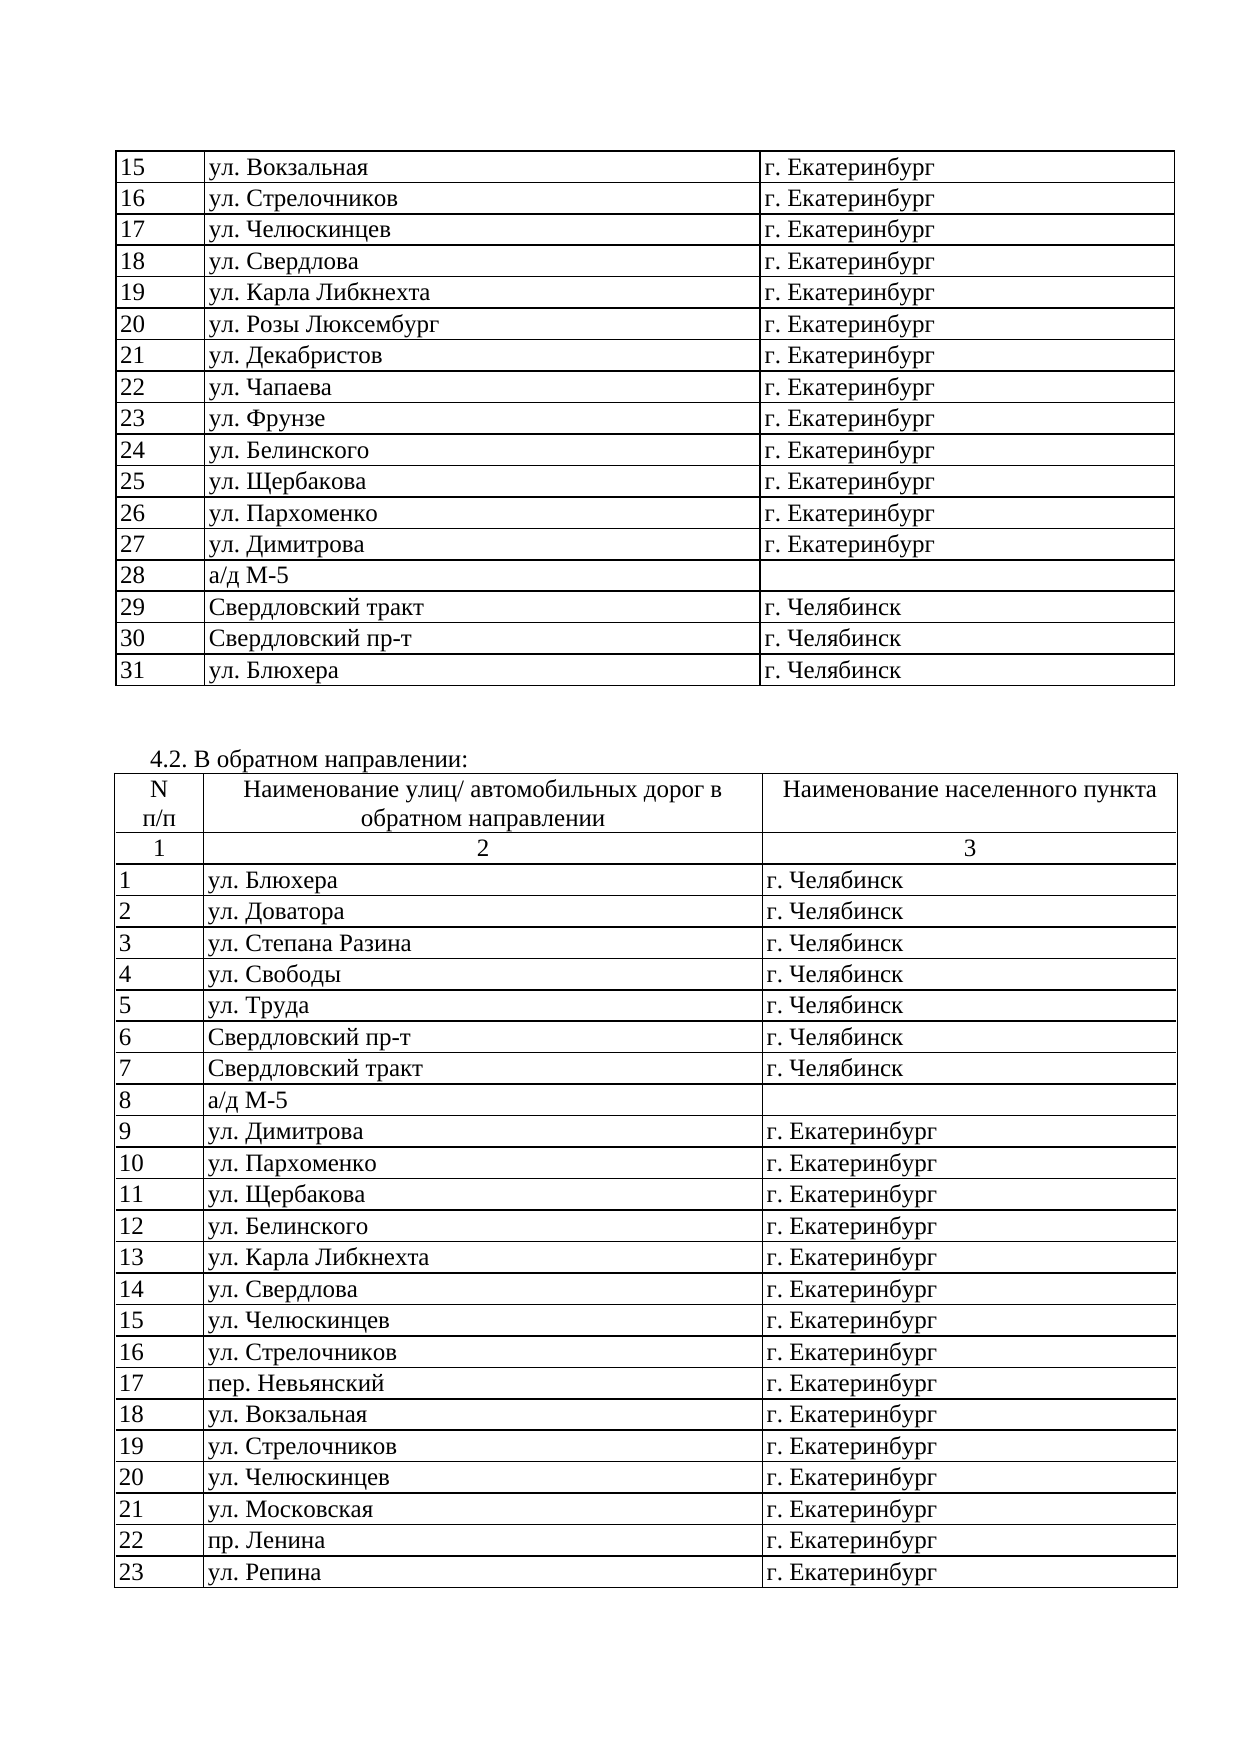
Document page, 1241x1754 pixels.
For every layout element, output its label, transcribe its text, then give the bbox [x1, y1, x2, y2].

table_cell 29 [117, 592, 204, 622]
table_cell 1 [115, 864, 203, 894]
table_cell 23 [115, 1556, 203, 1587]
table_cell г. Екатеринбург [761, 183, 1174, 213]
table_header N п/п [115, 774, 203, 832]
table_cell ул. Челюскинцев [205, 215, 759, 244]
table_cell ул. Свердлова [205, 246, 759, 276]
table_cell г. Екатеринбург [761, 466, 1174, 496]
table_cell ул. Декабристов [205, 340, 759, 370]
table_cell г. Челябинск [763, 989, 1177, 1020]
table_cell г. Екатеринбург [763, 1146, 1177, 1178]
table_cell ул. Щербакова [205, 466, 759, 496]
table_cell ул. Челюскинцев [204, 1305, 762, 1335]
table_cell 3 [763, 832, 1177, 863]
table_cell 23 [117, 403, 204, 433]
table_cell ул. Челюскинцев [204, 1462, 762, 1492]
table_cell 18 [115, 1399, 203, 1429]
table_cell г. Екатеринбург [763, 1272, 1177, 1303]
table_cell ул. Блюхера [205, 655, 759, 685]
table_cell ул. Свободы [204, 959, 762, 989]
table_cell г. Челябинск [763, 1020, 1177, 1052]
table_cell ул. Стрелочников [204, 1431, 762, 1461]
table_cell а/д М-5 [204, 1085, 762, 1115]
table_cell г. Челябинск [763, 1052, 1177, 1083]
table_cell 13 [115, 1242, 203, 1272]
table_cell 12 [115, 1210, 203, 1241]
table_cell 21 [115, 1493, 203, 1524]
table_cell ул. Московская [204, 1494, 762, 1524]
table_cell 11 [115, 1179, 203, 1209]
table_cell ул. Белинского [204, 1211, 762, 1241]
table_cell ул. Степана Разина [204, 928, 762, 957]
table_cell 22 [117, 372, 204, 402]
table_cell пер. Невьянский [204, 1368, 762, 1398]
table_cell г. Екатеринбург [763, 1366, 1177, 1398]
table_cell ул. Пархоменко [204, 1148, 762, 1178]
table_cell 1 [115, 833, 203, 863]
table_header Наименование улиц/ автомобильных дорог в обратном направлении [204, 774, 762, 832]
table_cell Свердловский тракт [204, 1053, 762, 1083]
table_cell 28 [117, 561, 204, 590]
table_cell 16 [115, 1336, 203, 1366]
table_cell г. Екатеринбург [761, 215, 1174, 244]
table_cell 4 [115, 959, 203, 989]
table_cell 5 [115, 990, 203, 1020]
table_cell [761, 561, 1174, 590]
table_cell ул. Репина [204, 1557, 762, 1587]
table_cell Свердловский пр-т [204, 1022, 762, 1052]
table_cell ул. Стрелочников [204, 1337, 762, 1366]
table_cell 6 [115, 1021, 203, 1052]
table_cell пр. Ленина [204, 1525, 762, 1555]
table_cell 8 [115, 1084, 203, 1115]
table_cell 24 [117, 435, 204, 464]
table_cell 27 [117, 529, 204, 559]
table_header Наименование населенного пункта [763, 774, 1177, 832]
table_cell г. Екатеринбург [761, 529, 1174, 559]
table_cell ул. Димитрова [205, 529, 759, 559]
table_cell ул. Фрунзе [205, 403, 759, 433]
table_cell г. Челябинск [763, 958, 1177, 989]
table_cell г. Челябинск [761, 592, 1174, 622]
table_cell г. Челябинск [761, 655, 1174, 685]
table_cell г. Екатеринбург [761, 277, 1174, 307]
table_cell г. Челябинск [763, 926, 1177, 957]
table_cell ул. Свердлова [204, 1274, 762, 1303]
table_cell 20 [117, 309, 204, 339]
table_cell ул. Розы Люксембург [205, 309, 759, 339]
table_cell 20 [115, 1462, 203, 1492]
table_cell ул. Белинского [205, 435, 759, 464]
table_cell ул. Стрелочников [205, 183, 759, 213]
table_cell ул. Пархоменко [205, 498, 759, 527]
table_cell г. Челябинск [763, 895, 1177, 926]
text 4.2. В обратном направлении: [150, 744, 1090, 773]
table_cell ул. Чапаева [205, 372, 759, 402]
table_cell г. Екатеринбург [763, 1178, 1177, 1209]
table_cell г. Екатеринбург [763, 1335, 1177, 1366]
table_cell г. Екатеринбург [763, 1115, 1177, 1146]
table_cell 14 [115, 1273, 203, 1303]
table_cell г. Екатеринбург [761, 152, 1174, 181]
table_cell г. Екатеринбург [763, 1209, 1177, 1241]
table_cell г. Екатеринбург [761, 403, 1174, 433]
table_cell а/д М-5 [205, 561, 759, 590]
table_cell г. Екатеринбург [763, 1241, 1177, 1272]
table_cell 10 [115, 1147, 203, 1178]
table_cell ул. Труда [204, 991, 762, 1020]
table_cell 31 [117, 655, 204, 685]
table_cell ул. Димитрова [204, 1116, 762, 1146]
table_cell г. Екатеринбург [763, 1304, 1177, 1335]
table_cell г. Екатеринбург [763, 1492, 1177, 1524]
table_cell 15 [115, 1305, 203, 1335]
table_cell 16 [117, 183, 204, 213]
table_cell г. Екатеринбург [761, 498, 1174, 527]
table_cell ул. Вокзальная [204, 1400, 762, 1429]
table_cell г. Екатеринбург [761, 340, 1174, 370]
table_cell 7 [115, 1053, 203, 1083]
table_cell 19 [117, 277, 204, 307]
table_cell г. Екатеринбург [763, 1429, 1177, 1461]
table_cell г. Екатеринбург [761, 435, 1174, 464]
table_cell ул. Карла Либкнехта [205, 277, 759, 307]
table_cell 3 [115, 927, 203, 957]
table_cell 30 [117, 623, 204, 653]
table_cell 17 [115, 1368, 203, 1398]
table_cell г. Екатеринбург [763, 1461, 1177, 1492]
table_cell 9 [115, 1116, 203, 1146]
table_cell 21 [117, 340, 204, 370]
table_cell ул. Блюхера [204, 865, 762, 894]
table_cell Свердловский тракт [205, 592, 759, 622]
table_cell г. Екатеринбург [761, 309, 1174, 339]
table_cell 25 [117, 466, 204, 496]
table_cell г. Челябинск [761, 623, 1174, 653]
table_cell 19 [115, 1430, 203, 1461]
table_cell [763, 1083, 1177, 1115]
table_cell г. Челябинск [763, 863, 1177, 894]
table_cell 15 [117, 152, 204, 181]
table_cell 17 [117, 215, 204, 244]
table_cell 26 [117, 498, 204, 527]
table_cell 18 [117, 246, 204, 276]
table_cell г. Екатеринбург [761, 372, 1174, 402]
table_cell г. Екатеринбург [763, 1398, 1177, 1429]
table_cell 2 [115, 896, 203, 926]
table_cell Свердловский пр-т [205, 623, 759, 653]
table_cell г. Екатеринбург [763, 1555, 1177, 1587]
table_cell г. Екатеринбург [761, 246, 1174, 276]
table_cell ул. Доватора [204, 896, 762, 926]
table_cell 22 [115, 1525, 203, 1555]
table_cell 2 [204, 833, 762, 863]
table_cell г. Екатеринбург [763, 1524, 1177, 1555]
table_cell ул. Вокзальная [205, 152, 759, 181]
table_cell ул. Щербакова [204, 1179, 762, 1209]
table_cell ул. Карла Либкнехта [204, 1242, 762, 1272]
